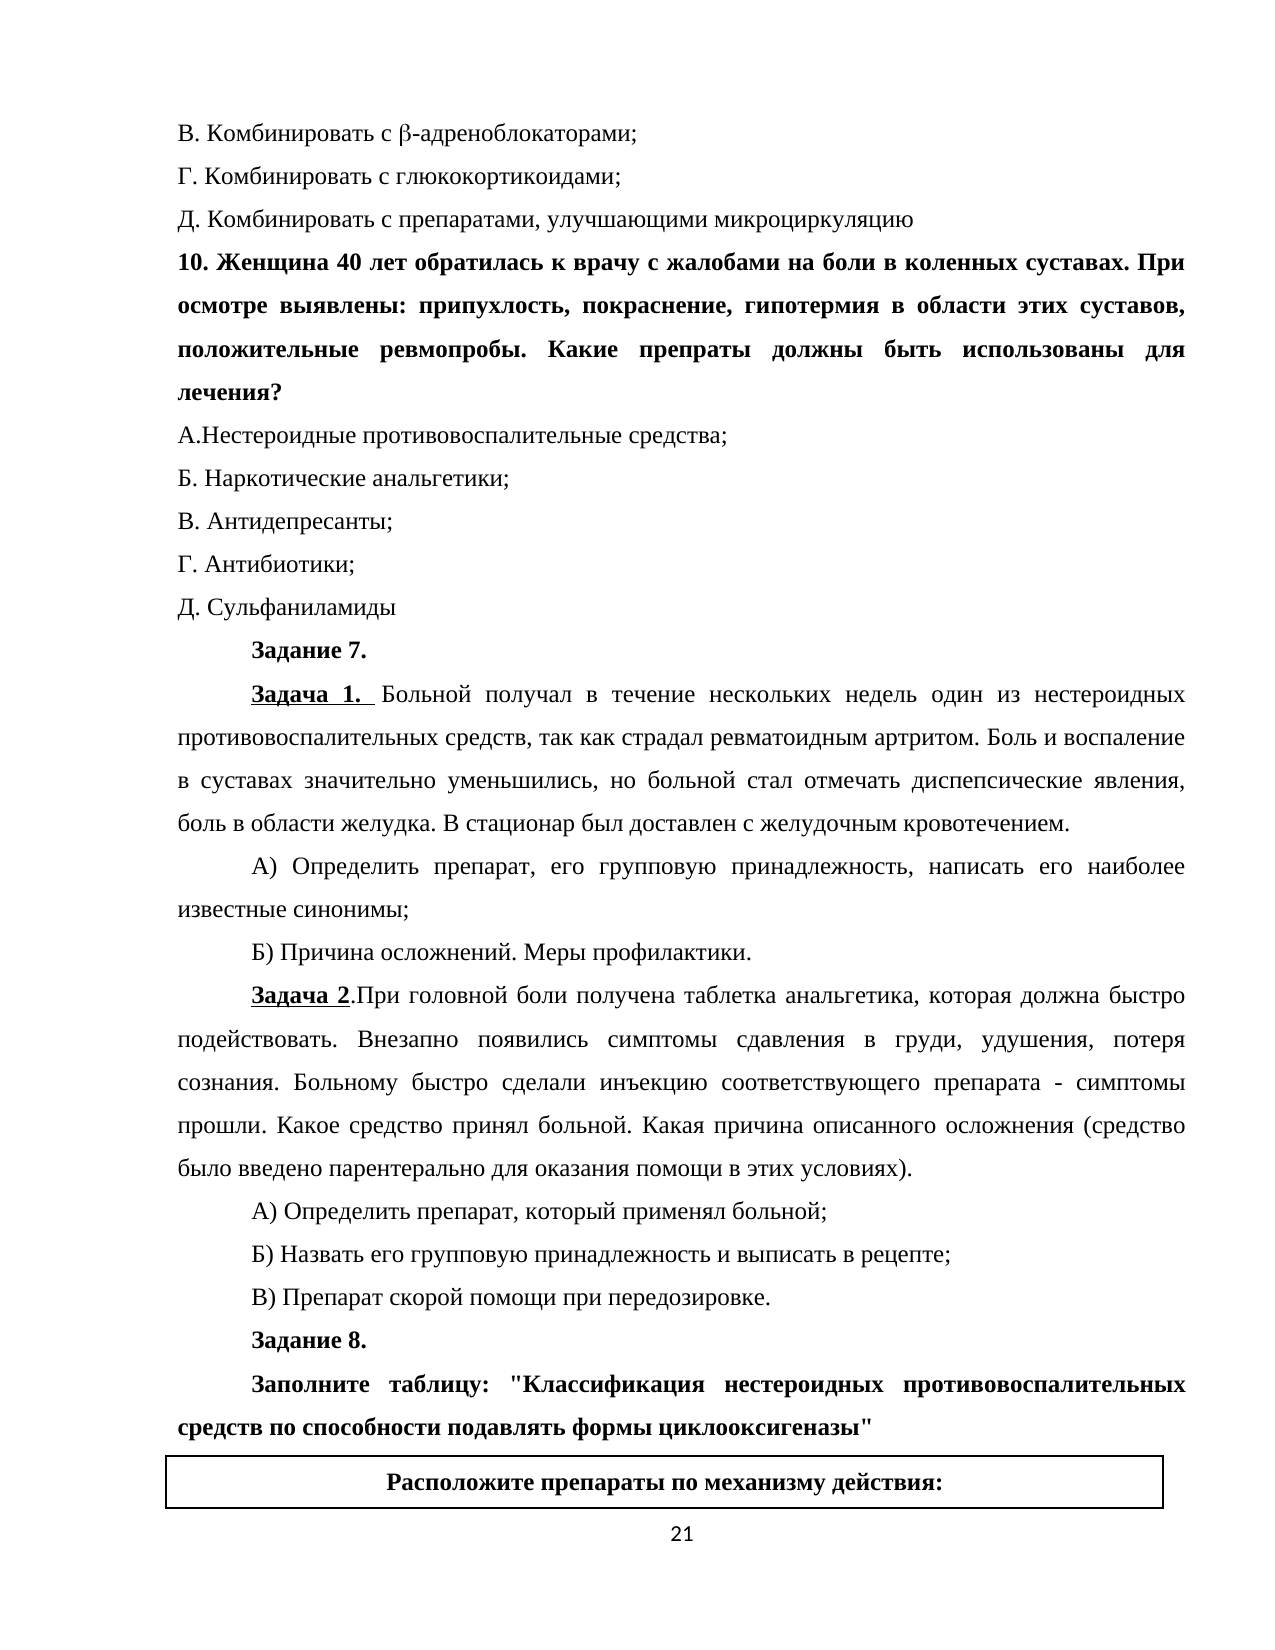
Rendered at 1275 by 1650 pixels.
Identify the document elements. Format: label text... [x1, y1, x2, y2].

text Д. Комбинировать с препаратами, улучшающими микроциркуляцию [177, 204, 1186, 233]
text Д. Сульфаниламиды [177, 592, 1186, 621]
text А) Определить препарат, который применял больной; [177, 1196, 1186, 1225]
text А) Определить препарат, его групповую принадлежность, написать его наиболее известные синонимы; [177, 851, 1186, 923]
text A.Нестероидные противовоспалительные средства; [177, 420, 1186, 449]
text Задача 1. Больной получал в течение нескольких недель один из нестероидных противовоспалительных средств, так как страдал ревматоидным артритом. Боль и воспаление в суставах значительно уменьшились, но больной стал отмечать диспепсические явления, боль в области желудка. В стационар был доставлен с желудочным кровотечением. [177, 679, 1186, 837]
text Задача 2.При головной боли получена таблетка анальгетика, которая должна быстро подействовать. Внезапно появились симптомы сдавления в груди, удушения, потеря сознания. Больному быстро сделали инъекцию соответствующего препарата - симптомы прошли. Какое средство принял больной. Какая причина описанного осложнения (средство было введено парентерально для оказания помощи в этих условиях). [177, 981, 1186, 1182]
text В) Препарат скорой помощи при передозировке. [177, 1282, 1186, 1311]
text Г. Антибиотики; [177, 549, 1186, 578]
text 10. Женщина 40 лет обратилась к врачу с жалобами на боли в коленных суставах. При осмотре выявлены: припухлость, покраснение, гипотермия в области этих суставов, положительные ревмопробы. Какие препраты должны быть использованы для лечения? [177, 247, 1186, 406]
text Б) Причина осложнений. Меры профилактики. [177, 937, 1186, 966]
text Заполните таблицу: "Классификация нестероидных противовоспалительных средств по способности подавлять формы циклооксигеназы" [177, 1369, 1186, 1441]
text Б) Назвать его групповую принадлежность и выписать в рецепте; [177, 1239, 1186, 1268]
text Задание 7. [177, 636, 1186, 664]
text Задание 8. [177, 1326, 1186, 1354]
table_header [167, 1457, 1162, 1507]
text В. Антидепресанты; [177, 506, 1186, 535]
text В. Комбинировать с -адреноблокаторами; [177, 118, 1186, 147]
text Г. Комбинировать с глюкокортикоидами; [177, 161, 1186, 190]
text Б. Наркотические анальгетики; [177, 463, 1186, 492]
